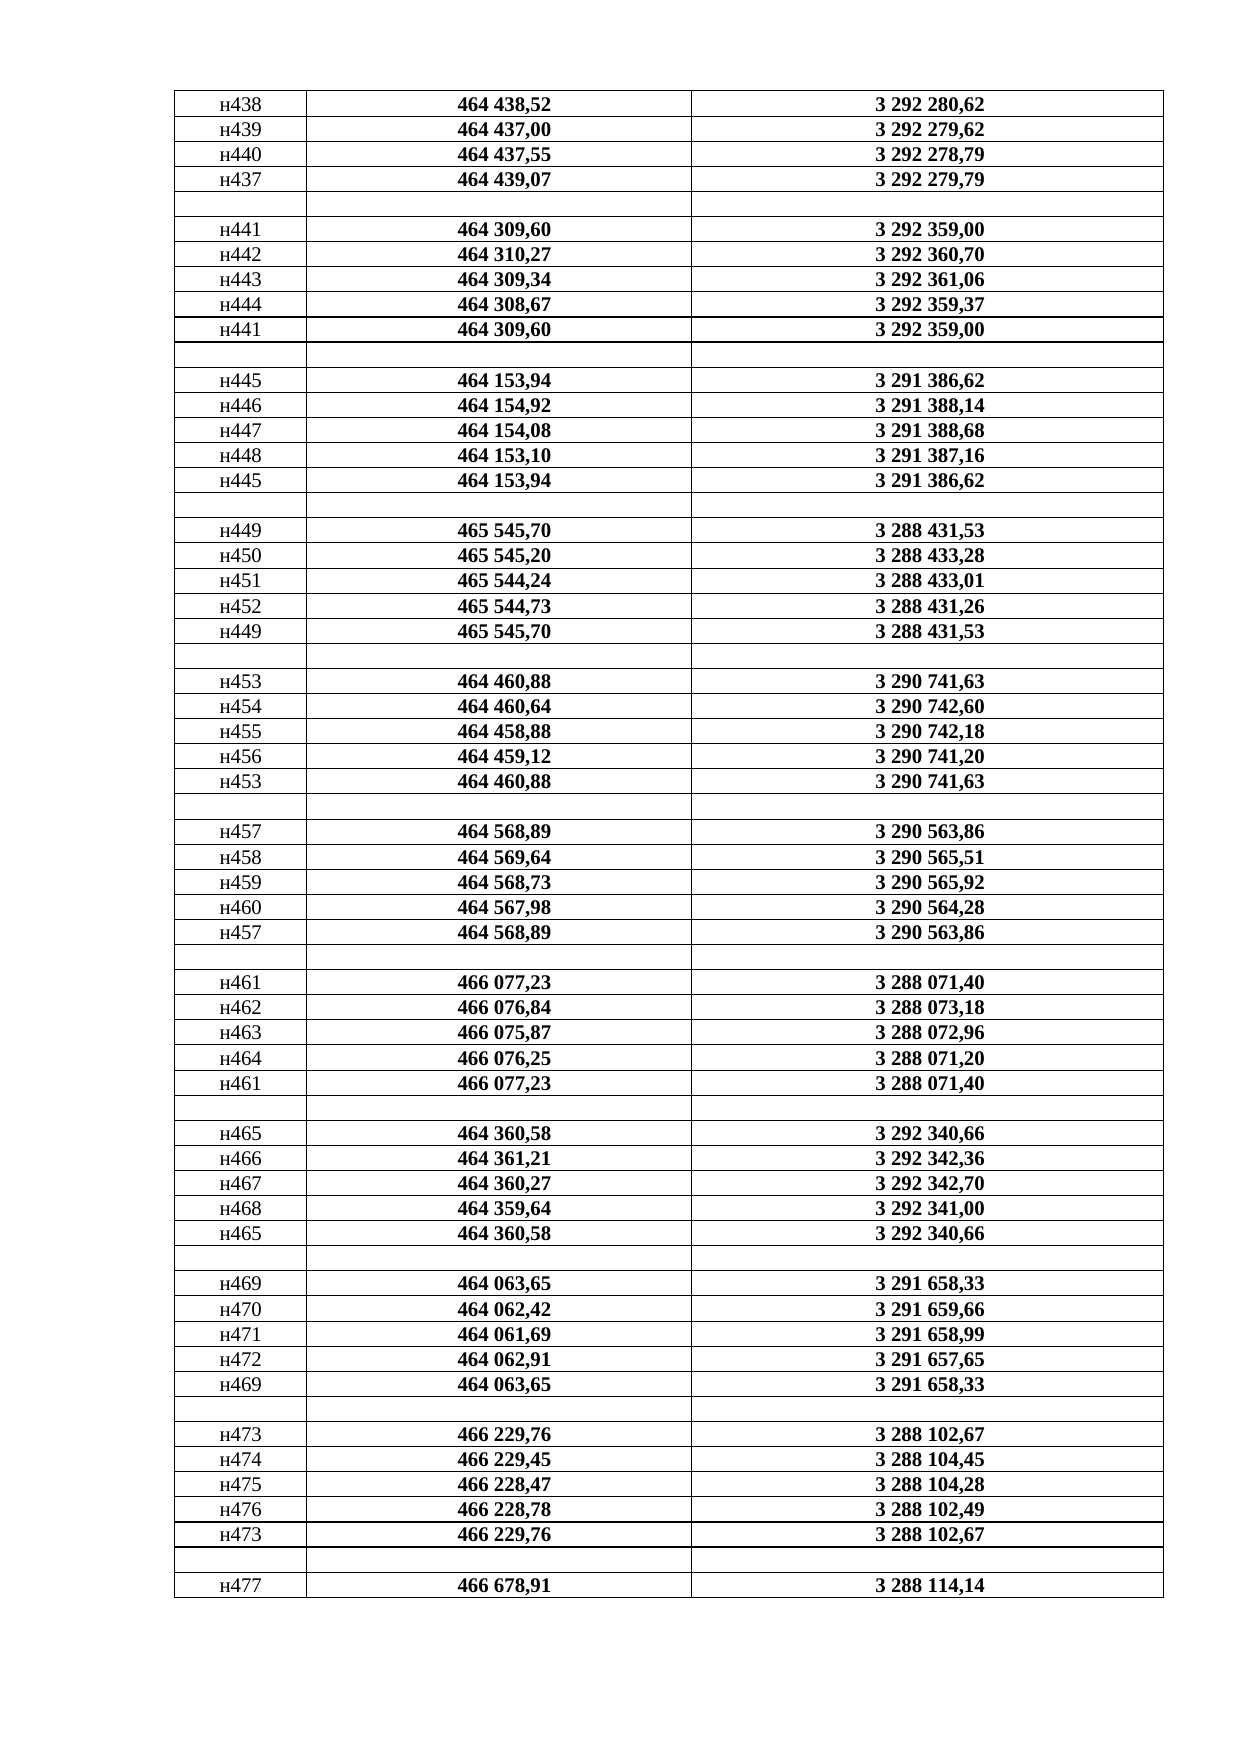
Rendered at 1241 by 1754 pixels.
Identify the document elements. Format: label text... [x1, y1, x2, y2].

table_cell 466 077,23 [307, 970, 691, 994]
table_cell н466 [175, 1146, 306, 1170]
table_cell [175, 1096, 306, 1120]
table_cell [175, 493, 306, 517]
table_cell 3 290 742,18 [692, 719, 1163, 743]
table_cell 3 291 386,62 [692, 368, 1163, 392]
table_cell н468 [175, 1196, 306, 1220]
table_cell н469 [175, 1372, 306, 1396]
table_cell н474 [175, 1447, 306, 1471]
table_cell н437 [175, 167, 306, 191]
table_cell [307, 1397, 691, 1421]
table_cell н441 [175, 217, 306, 241]
table_cell 3 292 340,66 [692, 1121, 1163, 1145]
table_cell н457 [175, 820, 306, 843]
table_cell 464 154,08 [307, 418, 691, 442]
table_cell 464 153,94 [307, 468, 691, 492]
table_cell 3 291 659,66 [692, 1296, 1163, 1321]
table_cell 3 288 072,96 [692, 1020, 1163, 1044]
table_cell 3 288 071,40 [692, 1071, 1163, 1094]
table_cell 3 292 279,62 [692, 117, 1163, 141]
table_cell 464 568,73 [307, 870, 691, 894]
table_cell 465 545,70 [307, 619, 691, 643]
table_cell [175, 644, 306, 668]
table_cell 464 568,89 [307, 920, 691, 944]
table_cell 3 288 431,53 [692, 619, 1163, 643]
table_cell н453 [175, 669, 306, 693]
table_cell 3 288 104,28 [692, 1472, 1163, 1496]
table_cell н475 [175, 1472, 306, 1496]
table_cell н455 [175, 719, 306, 743]
table_cell н457 [175, 920, 306, 944]
table_cell н456 [175, 744, 306, 768]
table_cell 464 460,88 [307, 669, 691, 693]
table_cell н459 [175, 870, 306, 894]
table_cell н460 [175, 895, 306, 919]
table_cell н449 [175, 619, 306, 643]
table_cell 464 438,52 [307, 91, 691, 116]
table_cell н465 [175, 1221, 306, 1245]
table_cell 464 360,58 [307, 1221, 691, 1245]
table_cell 3 288 104,45 [692, 1447, 1163, 1471]
table_cell н473 [175, 1422, 306, 1446]
table_cell [692, 794, 1163, 818]
table_cell [307, 644, 691, 668]
table_cell н476 [175, 1497, 306, 1521]
table_cell н441 [175, 318, 306, 341]
table_cell 464 360,27 [307, 1171, 691, 1195]
table_cell 3 291 386,62 [692, 468, 1163, 492]
table_cell 465 544,73 [307, 594, 691, 618]
table_cell 464 437,55 [307, 142, 691, 166]
table_cell 464 568,89 [307, 820, 691, 843]
table_cell 465 545,70 [307, 518, 691, 542]
table_cell н473 [175, 1523, 306, 1546]
table_cell 3 288 102,67 [692, 1422, 1163, 1446]
table_cell 3 288 431,26 [692, 594, 1163, 618]
table_cell [175, 343, 306, 367]
table_cell 464 310,27 [307, 242, 691, 266]
table_cell н445 [175, 368, 306, 392]
table_cell н451 [175, 569, 306, 592]
table_cell н449 [175, 518, 306, 542]
table_cell 464 153,10 [307, 443, 691, 467]
table_cell н448 [175, 443, 306, 467]
table_cell 464 458,88 [307, 719, 691, 743]
table_cell н465 [175, 1121, 306, 1145]
table_cell н463 [175, 1020, 306, 1044]
table_cell 3 290 564,28 [692, 895, 1163, 919]
table_cell [175, 1548, 306, 1572]
table_cell 464 459,12 [307, 744, 691, 768]
table_cell 464 062,42 [307, 1296, 691, 1321]
table_cell 465 545,20 [307, 543, 691, 567]
table_cell 3 292 361,06 [692, 267, 1163, 291]
table_cell [175, 192, 306, 216]
table_cell [175, 1397, 306, 1421]
table_cell 464 569,64 [307, 845, 691, 869]
table_cell 3 290 742,60 [692, 694, 1163, 718]
table_cell 3 292 360,70 [692, 242, 1163, 266]
table_cell н461 [175, 1071, 306, 1094]
table_cell 464 439,07 [307, 167, 691, 191]
table_cell н467 [175, 1171, 306, 1195]
table_cell 464 154,92 [307, 393, 691, 417]
table_cell 464 361,21 [307, 1146, 691, 1170]
table_cell 466 229,76 [307, 1422, 691, 1446]
table_cell 3 291 387,16 [692, 443, 1163, 467]
table_cell н470 [175, 1296, 306, 1321]
table_cell 466 229,45 [307, 1447, 691, 1471]
table_cell 3 288 431,53 [692, 518, 1163, 542]
table_cell 464 359,64 [307, 1196, 691, 1220]
table_cell 3 290 741,63 [692, 669, 1163, 693]
table_cell н458 [175, 845, 306, 869]
table_cell 464 567,98 [307, 895, 691, 919]
table_cell 464 309,60 [307, 318, 691, 341]
table_cell 3 290 741,20 [692, 744, 1163, 768]
table_cell 3 288 102,49 [692, 1497, 1163, 1521]
table_cell [175, 945, 306, 969]
table_cell [175, 794, 306, 818]
table_cell 3 290 563,86 [692, 820, 1163, 843]
table_cell н453 [175, 769, 306, 793]
table_cell 3 292 359,37 [692, 292, 1163, 316]
table_cell [307, 1548, 691, 1572]
table_cell н452 [175, 594, 306, 618]
table_cell 3 291 658,33 [692, 1372, 1163, 1396]
table_cell [307, 794, 691, 818]
table_cell 464 308,67 [307, 292, 691, 316]
table_cell 464 153,94 [307, 368, 691, 392]
table_cell н438 [175, 91, 306, 116]
table_cell [692, 493, 1163, 517]
table_cell 466 229,76 [307, 1523, 691, 1546]
table_cell н469 [175, 1271, 306, 1295]
table_cell 464 061,69 [307, 1322, 691, 1346]
table_cell 3 292 359,00 [692, 318, 1163, 341]
table_cell 3 288 114,14 [692, 1573, 1163, 1597]
table_cell н454 [175, 694, 306, 718]
table_cell 464 062,91 [307, 1347, 691, 1371]
table_cell 3 288 102,67 [692, 1523, 1163, 1546]
table_cell н446 [175, 393, 306, 417]
table_cell 3 292 280,62 [692, 91, 1163, 116]
table_cell [307, 1246, 691, 1270]
table_cell [307, 343, 691, 367]
table_cell [692, 945, 1163, 969]
table_cell 3 291 388,68 [692, 418, 1163, 442]
table_cell н471 [175, 1322, 306, 1346]
table_cell 3 290 565,51 [692, 845, 1163, 869]
table_cell [307, 192, 691, 216]
table_cell н461 [175, 970, 306, 994]
table_cell [692, 1548, 1163, 1572]
table_cell 464 309,34 [307, 267, 691, 291]
table_cell [307, 945, 691, 969]
table_cell 3 292 341,00 [692, 1196, 1163, 1220]
table_cell [692, 1096, 1163, 1120]
table_cell 3 288 073,18 [692, 995, 1163, 1019]
table_cell 465 544,24 [307, 569, 691, 592]
table_cell 3 292 340,66 [692, 1221, 1163, 1245]
table_cell н464 [175, 1045, 306, 1069]
table_cell 3 288 071,20 [692, 1045, 1163, 1069]
table_cell [692, 1246, 1163, 1270]
table_cell [307, 1096, 691, 1120]
table_cell 466 077,23 [307, 1071, 691, 1094]
table_cell 3 290 563,86 [692, 920, 1163, 944]
table_cell н477 [175, 1573, 306, 1597]
table_cell 3 290 565,92 [692, 870, 1163, 894]
table_cell 3 291 657,65 [692, 1347, 1163, 1371]
table_cell н444 [175, 292, 306, 316]
table_cell 3 288 433,01 [692, 569, 1163, 592]
table_cell н443 [175, 267, 306, 291]
table_cell 464 063,65 [307, 1271, 691, 1295]
table_cell 3 291 658,33 [692, 1271, 1163, 1295]
table_cell 3 291 388,14 [692, 393, 1163, 417]
table_cell 464 460,64 [307, 694, 691, 718]
table_cell 464 309,60 [307, 217, 691, 241]
table_cell н440 [175, 142, 306, 166]
table_cell 464 460,88 [307, 769, 691, 793]
table_cell 3 292 342,70 [692, 1171, 1163, 1195]
table_cell [175, 1246, 306, 1270]
table_cell 3 292 342,36 [692, 1146, 1163, 1170]
table_cell [692, 1397, 1163, 1421]
table_cell 3 291 658,99 [692, 1322, 1163, 1346]
table_cell 3 292 279,79 [692, 167, 1163, 191]
table_cell 464 063,65 [307, 1372, 691, 1396]
table_cell 464 360,58 [307, 1121, 691, 1145]
table_cell 3 292 359,00 [692, 217, 1163, 241]
table_cell 466 076,25 [307, 1045, 691, 1069]
table_cell [307, 493, 691, 517]
table_cell 464 437,00 [307, 117, 691, 141]
table_cell н439 [175, 117, 306, 141]
table_cell н447 [175, 418, 306, 442]
table_cell н445 [175, 468, 306, 492]
table_cell 3 288 071,40 [692, 970, 1163, 994]
table_cell 466 228,47 [307, 1472, 691, 1496]
table_cell [692, 644, 1163, 668]
table_cell н462 [175, 995, 306, 1019]
table_cell 3 292 278,79 [692, 142, 1163, 166]
table_cell 3 288 433,28 [692, 543, 1163, 567]
table_cell н442 [175, 242, 306, 266]
table_cell 466 678,91 [307, 1573, 691, 1597]
table_cell 466 076,84 [307, 995, 691, 1019]
table_cell 466 075,87 [307, 1020, 691, 1044]
table_cell 3 290 741,63 [692, 769, 1163, 793]
table_cell [692, 343, 1163, 367]
table_cell [692, 192, 1163, 216]
table_cell 466 228,78 [307, 1497, 691, 1521]
table_cell н472 [175, 1347, 306, 1371]
table_cell н450 [175, 543, 306, 567]
